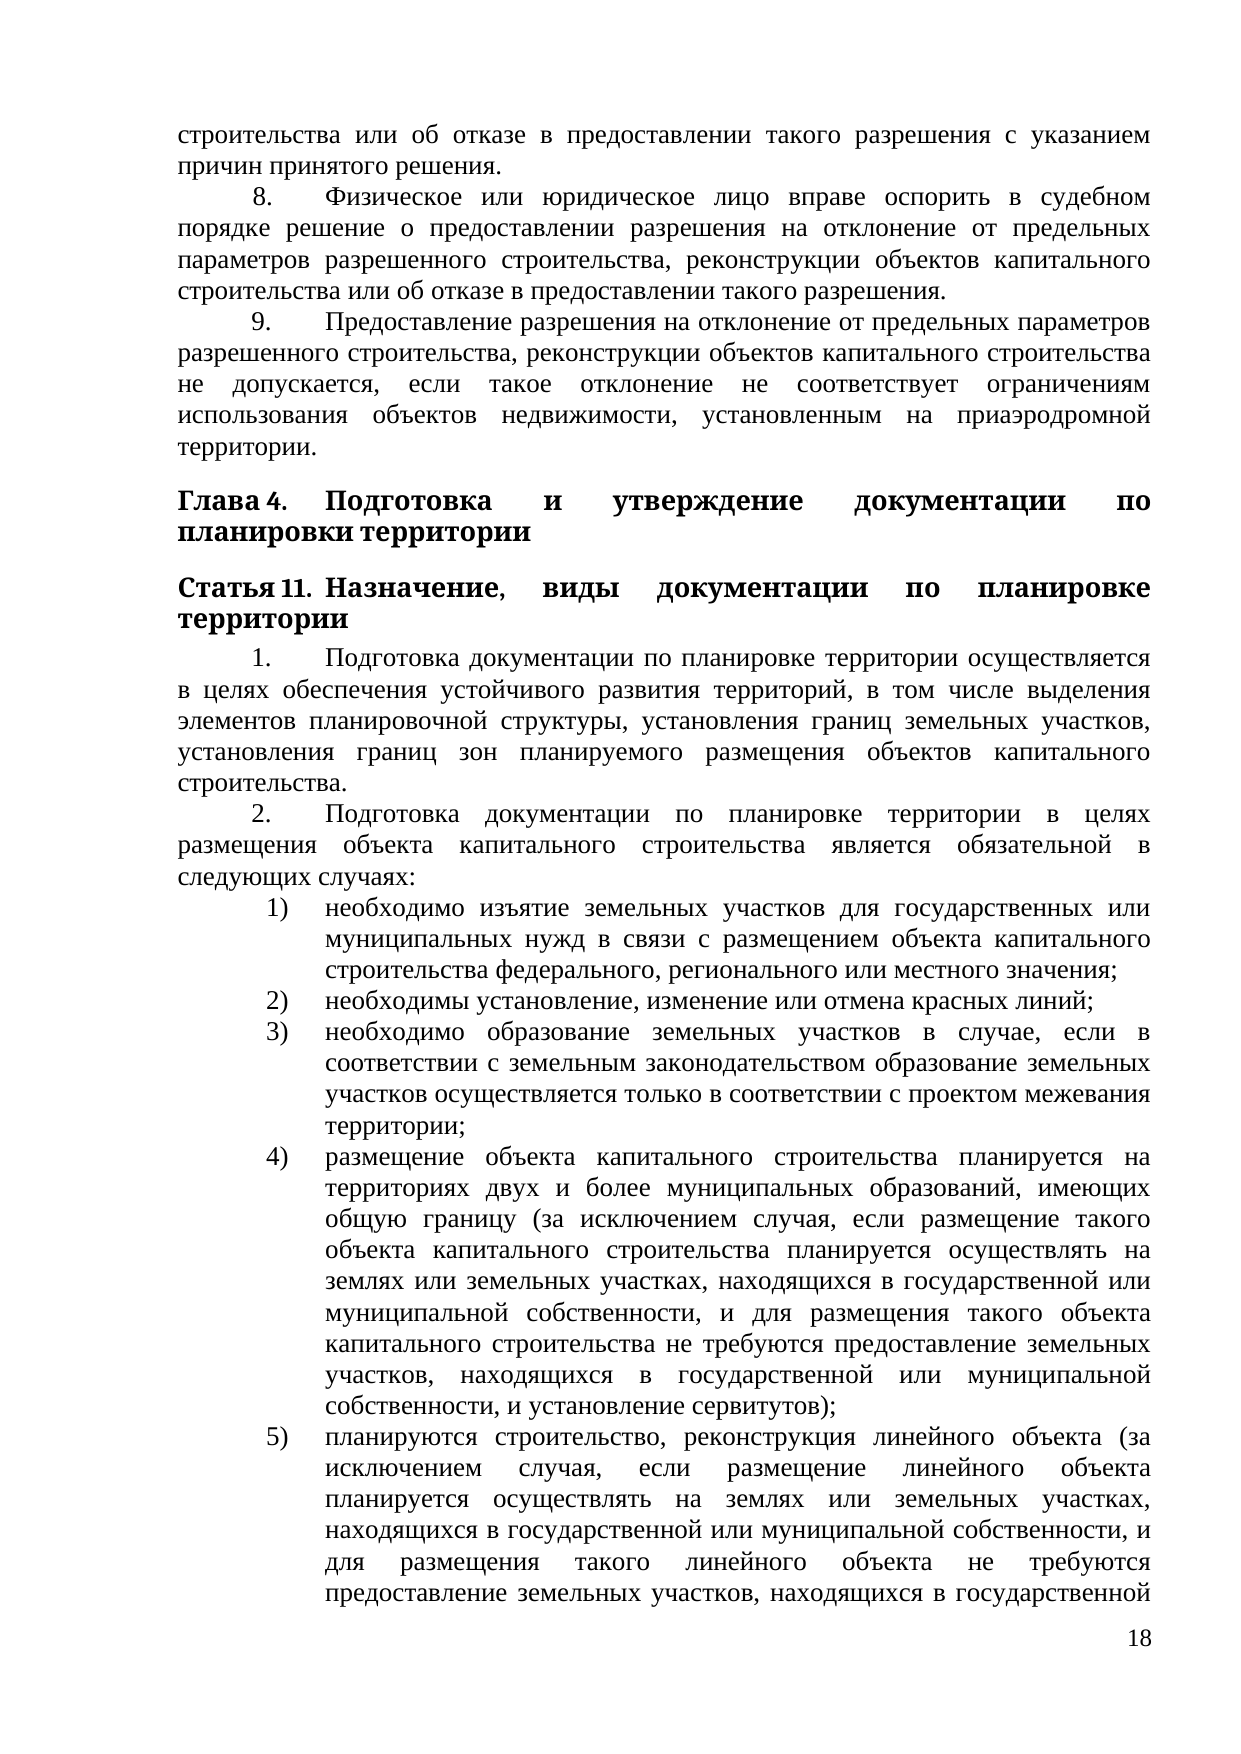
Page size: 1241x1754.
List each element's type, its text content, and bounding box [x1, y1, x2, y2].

text 1. Подготовка документации по планировке территории осуществляется в целях обеспечения устойчивого развития территорий, в том числе выделения элементов планировочной структуры, установления границ земельных участков, установления границ зон планируемого размещения объектов капитального строительства. [177, 642, 1152, 797]
text 9. Предоставление разрешения на отклонение от предельных параметров разрешенного строительства, реконструкции объектов капитального строительства не допускается, если такое отклонение не соответствует ограничениям использования объектов недвижимости, установленным на приаэродромной территории. [177, 305, 1152, 461]
text 1) необходимо изъятие земельных участков для государственных или муниципальных нужд в связи с размещением объекта капитального строительства федерального, регионального или местного значения; [266, 891, 1152, 984]
text 3) необходимо образование земельных участков в случае, если в соответствии с земельным законодательством образование земельных участков осуществляется только в соответствии с проектом межевания территории; [266, 1015, 1152, 1140]
text 8. Физическое или юридическое лицо вправе оспорить в судебном порядке решение о предоставлении разрешения на отклонение от предельных параметров разрешенного строительства, реконструкции объектов капитального строительства или об отказе в предоставлении такого разрешения. [177, 180, 1152, 305]
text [266, 1420, 1152, 1607]
text 2. Подготовка документации по планировке территории в целях размещения объекта капитального строительства является обязательной в следующих случаях: [177, 797, 1152, 891]
subtitle Глава 4. Подготовка и утверждение документации по планировки территории [177, 486, 1152, 548]
text 2) необходимы установление, изменение или отмена красных линий; [266, 984, 1152, 1015]
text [177, 118, 1152, 180]
text 4) размещение объекта капитального строительства планируется на территориях двух и более муниципальных образований, имеющих общую границу (за исключением случая, если размещение такого объекта капитального строительства планируется осуществлять на землях или земельных участках, находящихся в государственной или муниципальной собственности, и для размещения такого объекта капитального строительства не требуются предоставление земельных участков, находящихся в государственной или муниципальной собственности, и установление сервитутов); [266, 1140, 1152, 1420]
subtitle Статья 11. Назначение, виды документации по планировке территории [177, 573, 1152, 635]
